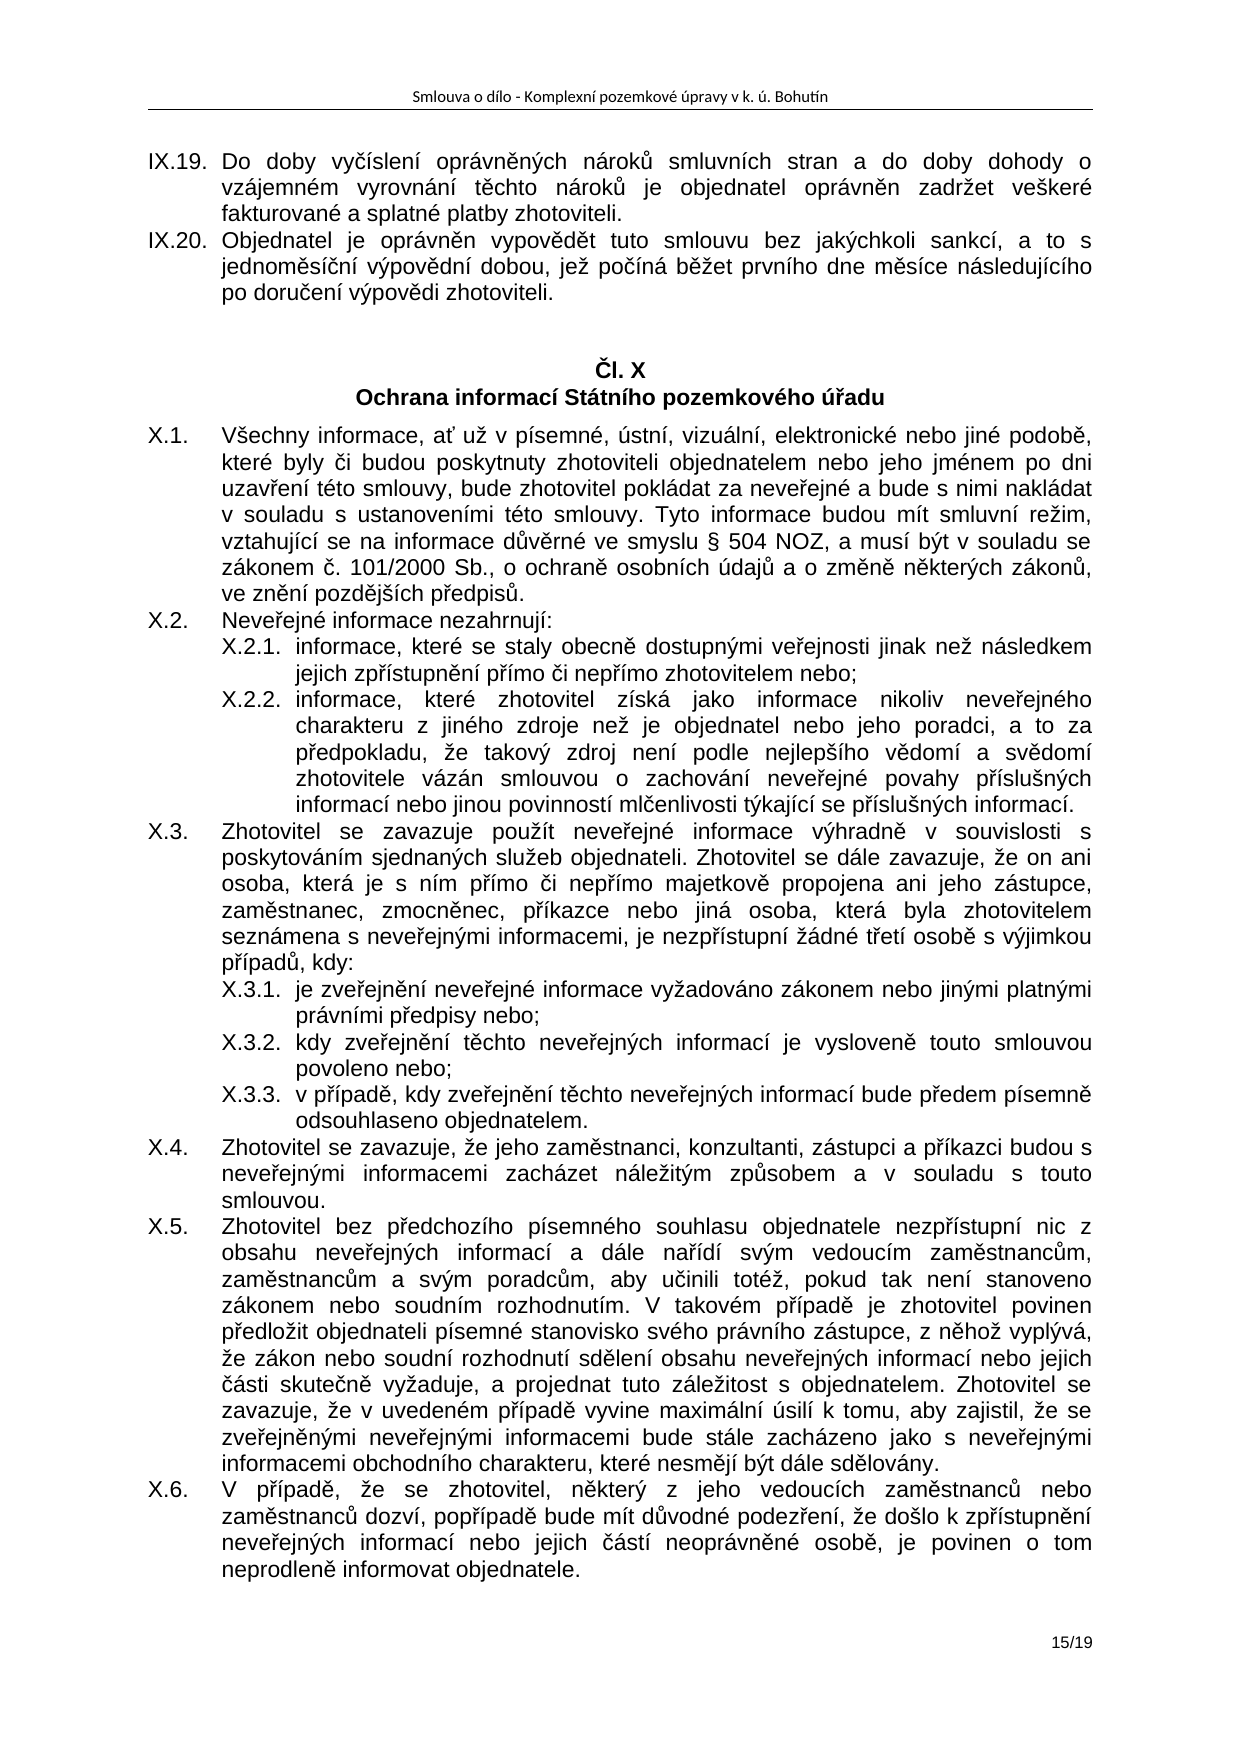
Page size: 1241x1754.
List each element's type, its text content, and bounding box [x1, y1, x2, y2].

list Zhotovitel se zavazuje, že jeho zaměstnanci, konzultanti, zástupci a příkazci budou s neveřejnými informacemi zacházet náležitým způsobem a v souladu s touto smlouvou. [148, 1134, 1093, 1213]
list Do doby vyčíslení oprávněných nároků smluvních stran a do doby dohody o vzájemném vyrovnání těchto nároků je objednatel oprávněn zadržet veškeré fakturované a splatné platby zhotoviteli. [148, 148, 1093, 227]
list V případě, že se zhotovitel, některý z jeho vedoucích zaměstnanců nebo zaměstnanců dozví, popřípadě bude mít důvodné podezření, že došlo k zpřístupnění neveřejných informací nebo jejich částí neoprávněné osobě, je povinen o tom neprodleně informovat objednatele. [148, 1476, 1093, 1582]
text informace, které se staly obecně dostupnými veřejnosti jinak než následkem jejich zpřístupnění přímo či nepřímo zhotovitelem nebo; [221, 633, 1093, 686]
text informace, které zhotovitel získá jako informace nikoliv neveřejného charakteru z jiného zdroje než je objednatel nebo jeho poradci, a to za předpokladu, že takový zdroj není podle nejlepšího vědomí a svědomí zhotovitele vázán smlouvou o zachování neveřejné povahy příslušných informací nebo jinou povinností mlčenlivosti týkající se příslušných informací. [221, 686, 1093, 818]
list Neveřejné informace nezahrnují: [148, 607, 1093, 633]
subtitle Čl. X Ochrana informací Státního pozemkového úřadu [148, 357, 1093, 410]
list Objednatel je oprávněn vypovědět tuto smlouvu bez jakýchkoli sankcí, a to s jednoměsíční výpovědní dobou, jež počíná běžet prvního dne měsíce následujícího po doručení výpovědi zhotoviteli. [148, 227, 1093, 306]
text v případě, kdy zveřejnění těchto neveřejných informací bude předem písemně odsouhlaseno objednatelem. [221, 1081, 1093, 1134]
list Zhotovitel bez předchozího písemného souhlasu objednatele nezpřístupní nic z obsahu neveřejných informací a dále nařídí svým vedoucím zaměstnancům, zaměstnancům a svým poradcům, aby učinili totéž, pokud tak není stanoveno zákonem nebo soudním rozhodnutím. V takovém případě je zhotovitel povinen předložit objednateli písemné stanovisko svého právního zástupce, z něhož vyplývá, že zákon nebo soudní rozhodnutí sdělení obsahu neveřejných informací nebo jejich části skutečně vyžaduje, a projednat tuto záležitost s objednatelem. Zhotovitel se zavazuje, že v uvedeném případě vyvine maximální úsilí k tomu, aby zajistil, že se zveřejněnými neveřejnými informacemi bude stále zacházeno jako s neveřejnými informacemi obchodního charakteru, které nesmějí být dále sdělovány. [148, 1213, 1093, 1476]
list Zhotovitel se zavazuje použít neveřejné informace výhradně v souvislosti s poskytováním sjednaných služeb objednateli. Zhotovitel se dále zavazuje, že on ani osoba, která je s ním přímo či nepřímo majetkově propojena ani jeho zástupce, zaměstnanec, zmocněnec, příkazce nebo jiná osoba, která byla zhotovitelem seznámena s neveřejnými informacemi, je nezpřístupní žádné třetí osobě s výjimkou případů, kdy: [148, 818, 1093, 976]
text je zveřejnění neveřejné informace vyžadováno zákonem nebo jinými platnými právními předpisy nebo; [221, 976, 1093, 1028]
text kdy zveřejnění těchto neveřejných informací je vysloveně touto smlouvou povoleno nebo; [221, 1028, 1093, 1081]
list Všechny informace, ať už v písemné, ústní, vizuální, elektronické nebo jiné podobě, které byly či budou poskytnuty zhotoviteli objednatelem nebo jeho jménem po dni uzavření této smlouvy, bude zhotovitel pokládat za neveřejné a bude s nimi nakládat v souladu s ustanoveními této smlouvy. Tyto informace budou mít smluvní režim, vztahující se na informace důvěrné ve smyslu § 504 NOZ, a musí být v souladu se zákonem č. 101/2000 Sb., o ochraně osobních údajů a o změně některých zákonů, ve znění pozdějších předpisů. [148, 422, 1093, 607]
